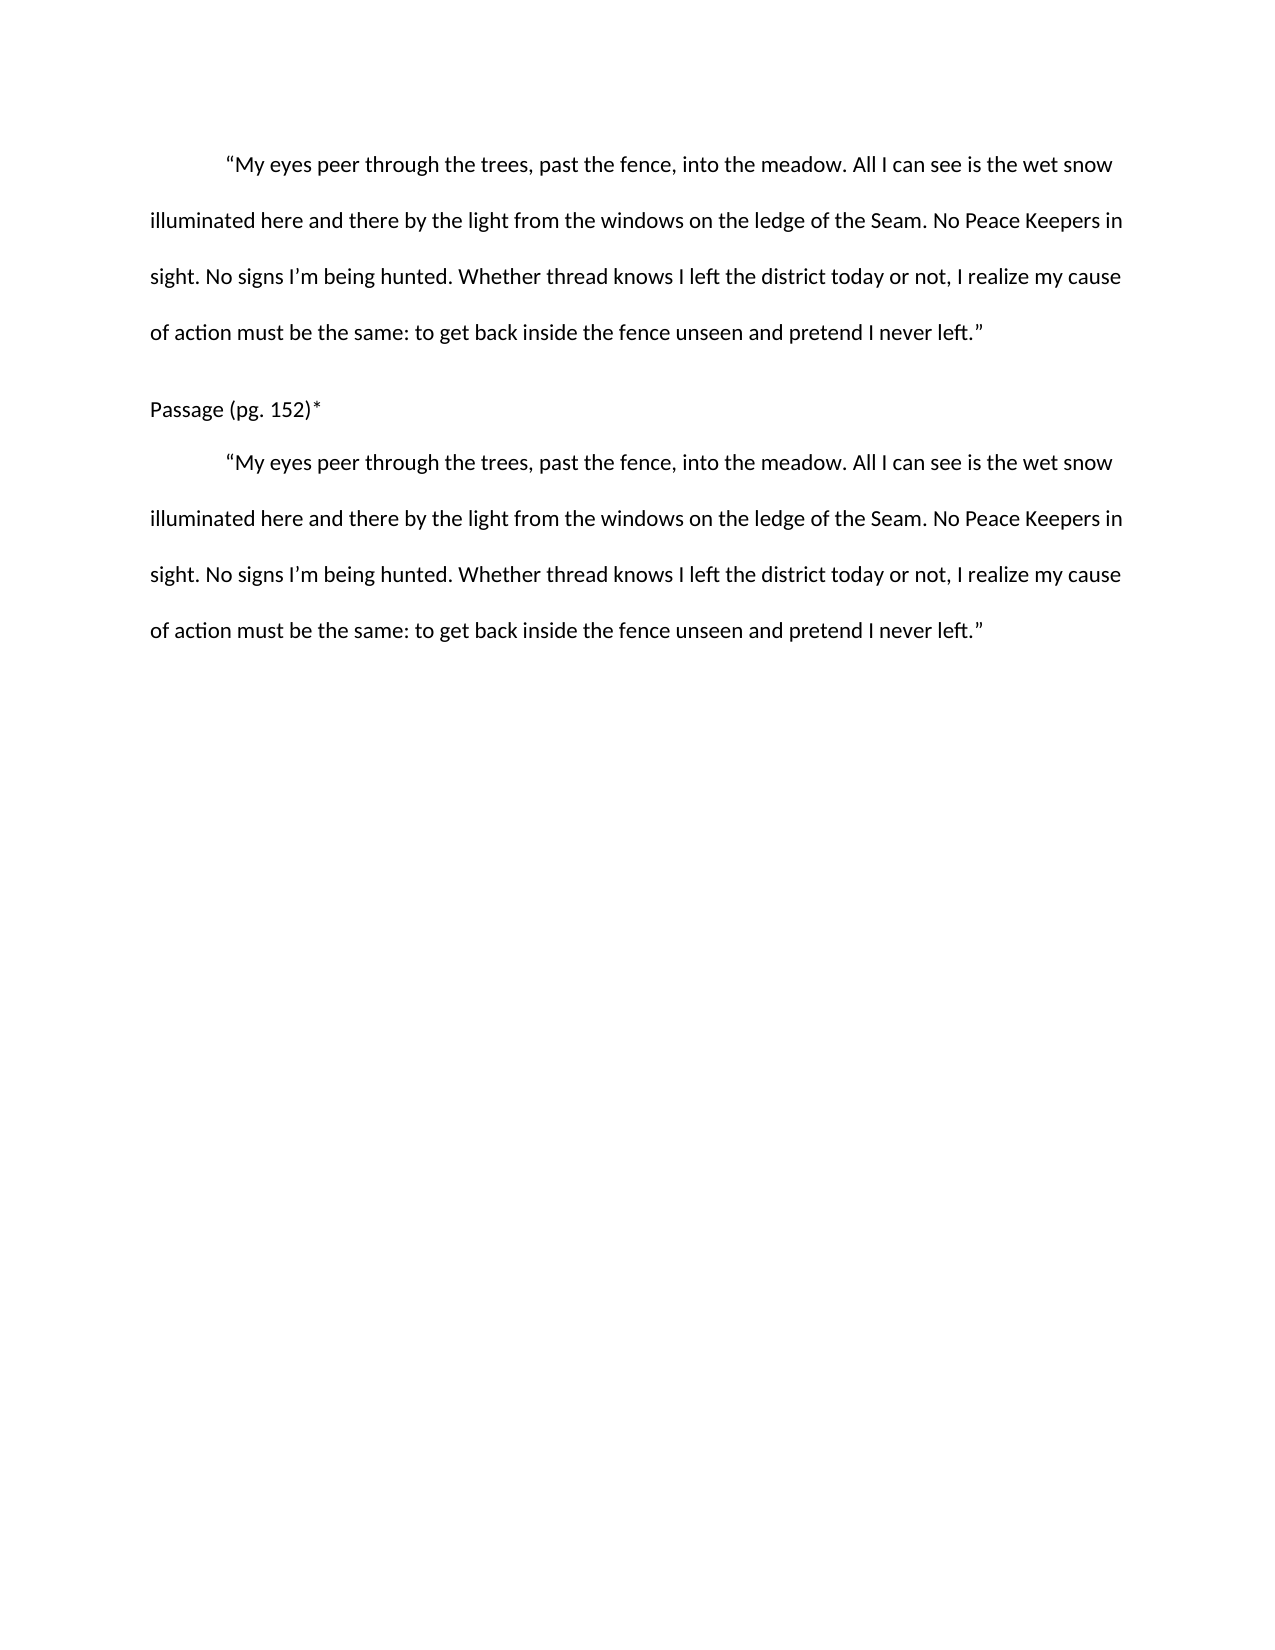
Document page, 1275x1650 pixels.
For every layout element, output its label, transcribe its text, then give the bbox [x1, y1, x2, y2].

text Passage (pg. 152)* [150, 395, 1125, 423]
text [150, 150, 1125, 346]
